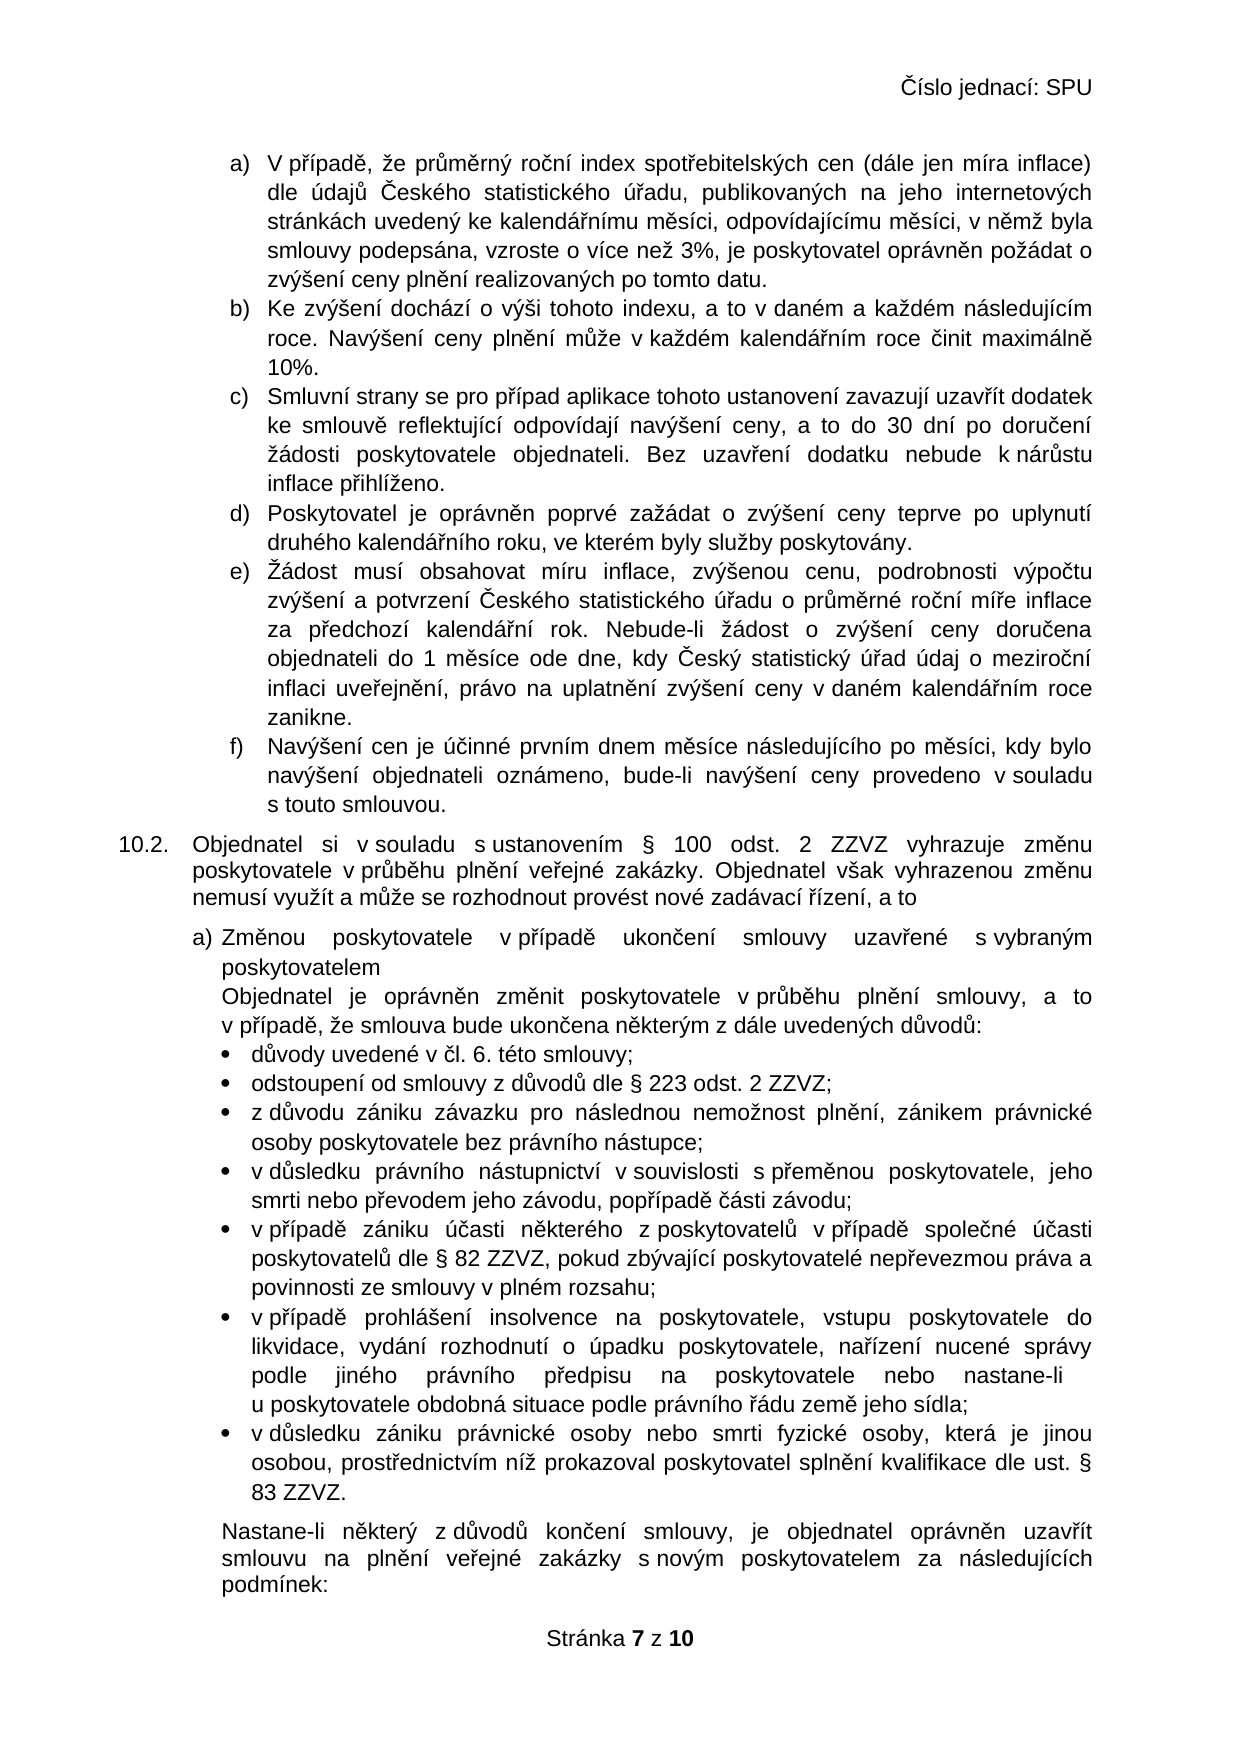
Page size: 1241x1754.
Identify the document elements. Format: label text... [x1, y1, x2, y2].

list Objednatel je oprávněn změnit poskytovatele v průběhu plnění smlouvy, a to v případě, že smlouva bude ukončena některým z dále uvedených důvodů: [221, 981, 1093, 1039]
list v důsledku právního nástupnictví v souvislosti s přeměnou poskytovatele, jeho smrti nebo převodem jeho závodu, popřípadě části závodu; [221, 1156, 1093, 1214]
list Ke zvýšení dochází o výši tohoto indexu, a to v daném a každém následujícím roce. Navýšení ceny plnění může v každém kalendářním roce činit maximálně 10%. [229, 293, 1093, 381]
list z důvodu zániku závazku pro následnou nemožnost plnění, zánikem právnické osoby poskytovatele bez právního nástupce; [221, 1097, 1093, 1156]
list odstoupení od smlouvy z důvodů dle § 223 odst. 2 ZZVZ; [221, 1068, 1093, 1097]
text Nastane-li některý z důvodů končení smlouvy, je objednatel oprávněn uzavřít smlouvu na plnění veřejné zakázky s novým poskytovatelem za následujících podmínek: [221, 1518, 1093, 1597]
list v důsledku zániku právnické osoby nebo smrti fyzické osoby, která je jinou osobou, prostřednictvím níž prokazoval poskytovatel splnění kvalifikace dle ust. § 83 ZZVZ. [221, 1418, 1093, 1506]
list Poskytovatel je oprávněn poprvé zažádat o zvýšení ceny teprve po uplynutí druhého kalendářního roku, ve kterém byly služby poskytovány. [229, 498, 1093, 556]
list důvody uvedené v čl. 6. této smlouvy; [221, 1039, 1093, 1068]
list Změnou poskytovatele v případě ukončení smlouvy uzavřené s vybraným poskytovatelem [192, 922, 1093, 981]
list v případě prohlášení insolvence na poskytovatele, vstupu poskytovatele do likvidace, vydání rozhodnutí o úpadku poskytovatele, nařízení nucené správy podle jiného právního předpisu na poskytovatele nebo nastane-li u poskytovatele obdobná situace podle právního řádu země jeho sídla; [221, 1302, 1093, 1418]
list Žádost musí obsahovat míru inflace, zvýšenou cenu, podrobnosti výpočtu zvýšení a potvrzení Českého statistického úřadu o průměrné roční míře inflace za předchozí kalendářní rok. Nebude-li žádost o zvýšení ceny doručena objednateli do 1 měsíce ode dne, kdy Český statistický úřad údaj o meziroční inflaci uveřejnění, právo na uplatnění zvýšení ceny v daném kalendářním roce zanikne. [229, 556, 1093, 731]
list Smluvní strany se pro případ aplikace tohoto ustanovení zavazují uzavřít dodatek ke smlouvě reflektující odpovídají navýšení ceny, a to do 30 dní po doručení žádosti poskytovatele objednateli. Bez uzavření dodatku nebude k nárůstu inflace přihlíženo. [229, 381, 1093, 498]
list v případě zániku účasti některého z poskytovatelů v případě společné účasti poskytovatelů dle § 82 ZZVZ, pokud zbývající poskytovatelé nepřevezmou práva a povinnosti ze smlouvy v plném rozsahu; [221, 1214, 1093, 1302]
list Objednatel si v souladu s ustanovením § 100 odst. 2 ZZVZ vyhrazuje změnu poskytovatele v průběhu plnění veřejné zakázky. Objednatel však vyhrazenou změnu nemusí využít a může se rozhodnout provést nové zadávací řízení, a to [118, 831, 1093, 910]
list Navýšení cen je účinné prvním dnem měsíce následujícího po měsíci, kdy bylo navýšení objednateli oznámeno, bude-li navýšení ceny provedeno v souladu s touto smlouvou. [229, 731, 1093, 818]
list V případě, že průměrný roční index spotřebitelských cen (dále jen míra inflace) dle údajů Českého statistického úřadu, publikovaných na jeho internetových stránkách uvedený ke kalendářnímu měsíci, odpovídajícímu měsíci, v němž byla smlouvy podepsána, vzroste o více než 3%, je poskytovatel oprávněn požádat o zvýšení ceny plnění realizovaných po tomto datu. [229, 148, 1093, 293]
